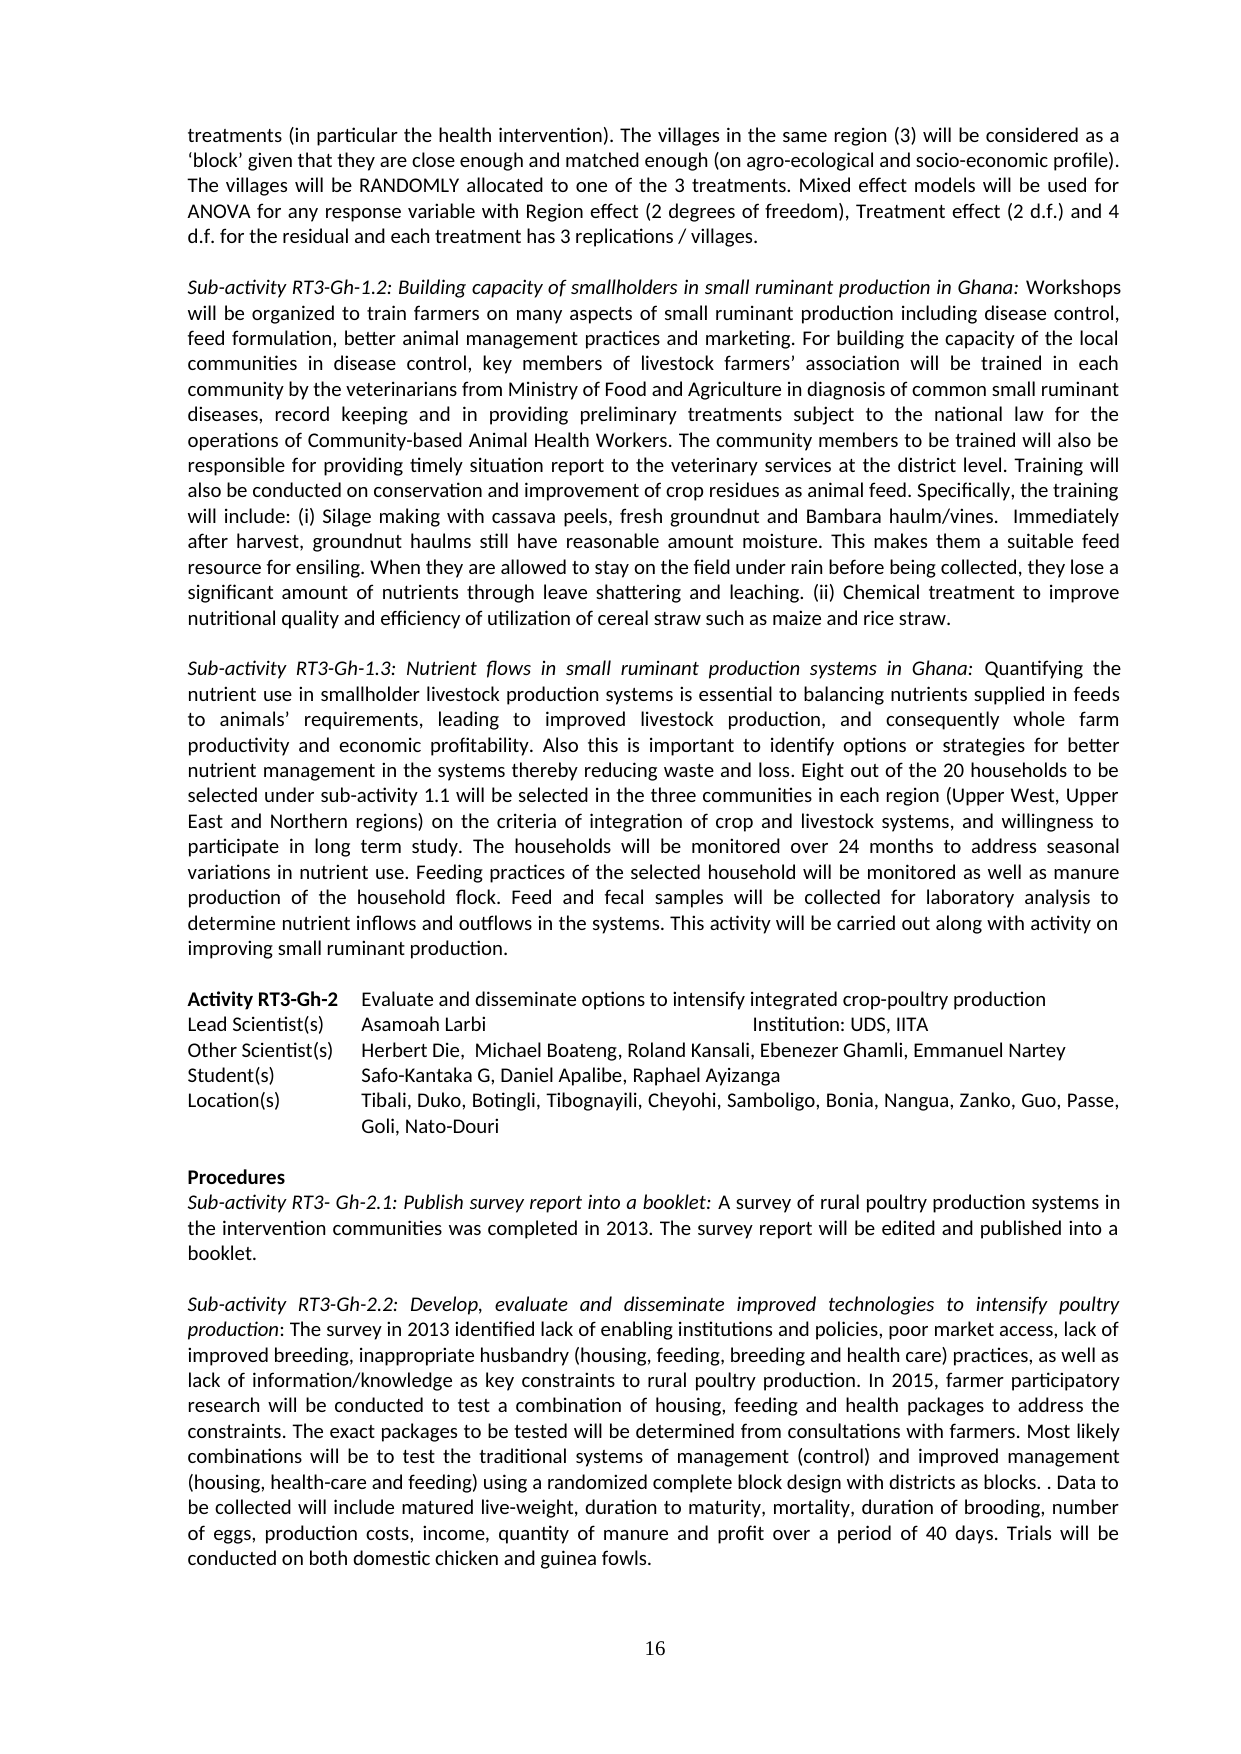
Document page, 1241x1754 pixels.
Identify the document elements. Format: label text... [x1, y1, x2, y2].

table_cell Herbert Die, Michael Boateng, Roland Kansali, Ebenezer Ghamli, Emmanuel Nartey [350, 1037, 1132, 1062]
table_header Activity RT3-Gh-2 [176, 986, 350, 1011]
table_cell Sub-activity RT3- Gh-2.1: Publish survey report into a booklet: A survey of rural poultry production systems in the intervention communities was completed in 2013. The survey report will be edited and published into a booklet. Sub-activity RT3-Gh-2.2: Develop, evaluate and disseminate improved technologies to intensify poultry production: The survey in 2013 identified lack of enabling institutions and policies, poor market access, lack of improved breeding, inappropriate husbandry (housing, feeding, breeding and health care) practices, as well as lack of information/knowledge as key constraints to rural poultry production. In 2015, farmer participatory research will be conducted to test a combination of housing, feeding and health packages to address the constraints. The exact packages to be tested will be determined from consultations with farmers. Most likely combinations will be to test the traditional systems of management (control) and improved management (housing, health-care and feeding) using a randomized complete block design with districts as blocks. . Data to be collected will include matured live-weight, duration to maturity, mortality, duration of brooding, number of eggs, production costs, income, quantity of manure and profit over a period of 40 days. Trials will be conducted on both domestic chicken and guinea fowls. [176, 1189, 1132, 1571]
table_cell Safo-Kantaka G, Daniel Apalibe, Raphael Ayizanga [350, 1062, 1132, 1088]
table_cell Asamoah Larbi [350, 1011, 741, 1037]
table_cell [176, 122, 1132, 961]
table_cell Tibali, Duko, Botingli, Tibognayili, Cheyohi, Samboligo, Bonia, Nangua, Zanko, Guo, Passe, Goli, Nato-Douri [350, 1088, 1132, 1164]
table_cell Location(s) [176, 1088, 350, 1164]
table_cell Lead Scientist(s) [176, 1011, 350, 1037]
table_cell Other Scientist(s) [176, 1037, 350, 1062]
table_cell Institution: UDS, IITA [741, 1011, 1132, 1037]
table_cell Procedures [176, 1164, 1132, 1189]
table_header Evaluate and disseminate options to intensify integrated crop-poultry production [350, 986, 1132, 1011]
table_cell Student(s) [176, 1062, 350, 1088]
